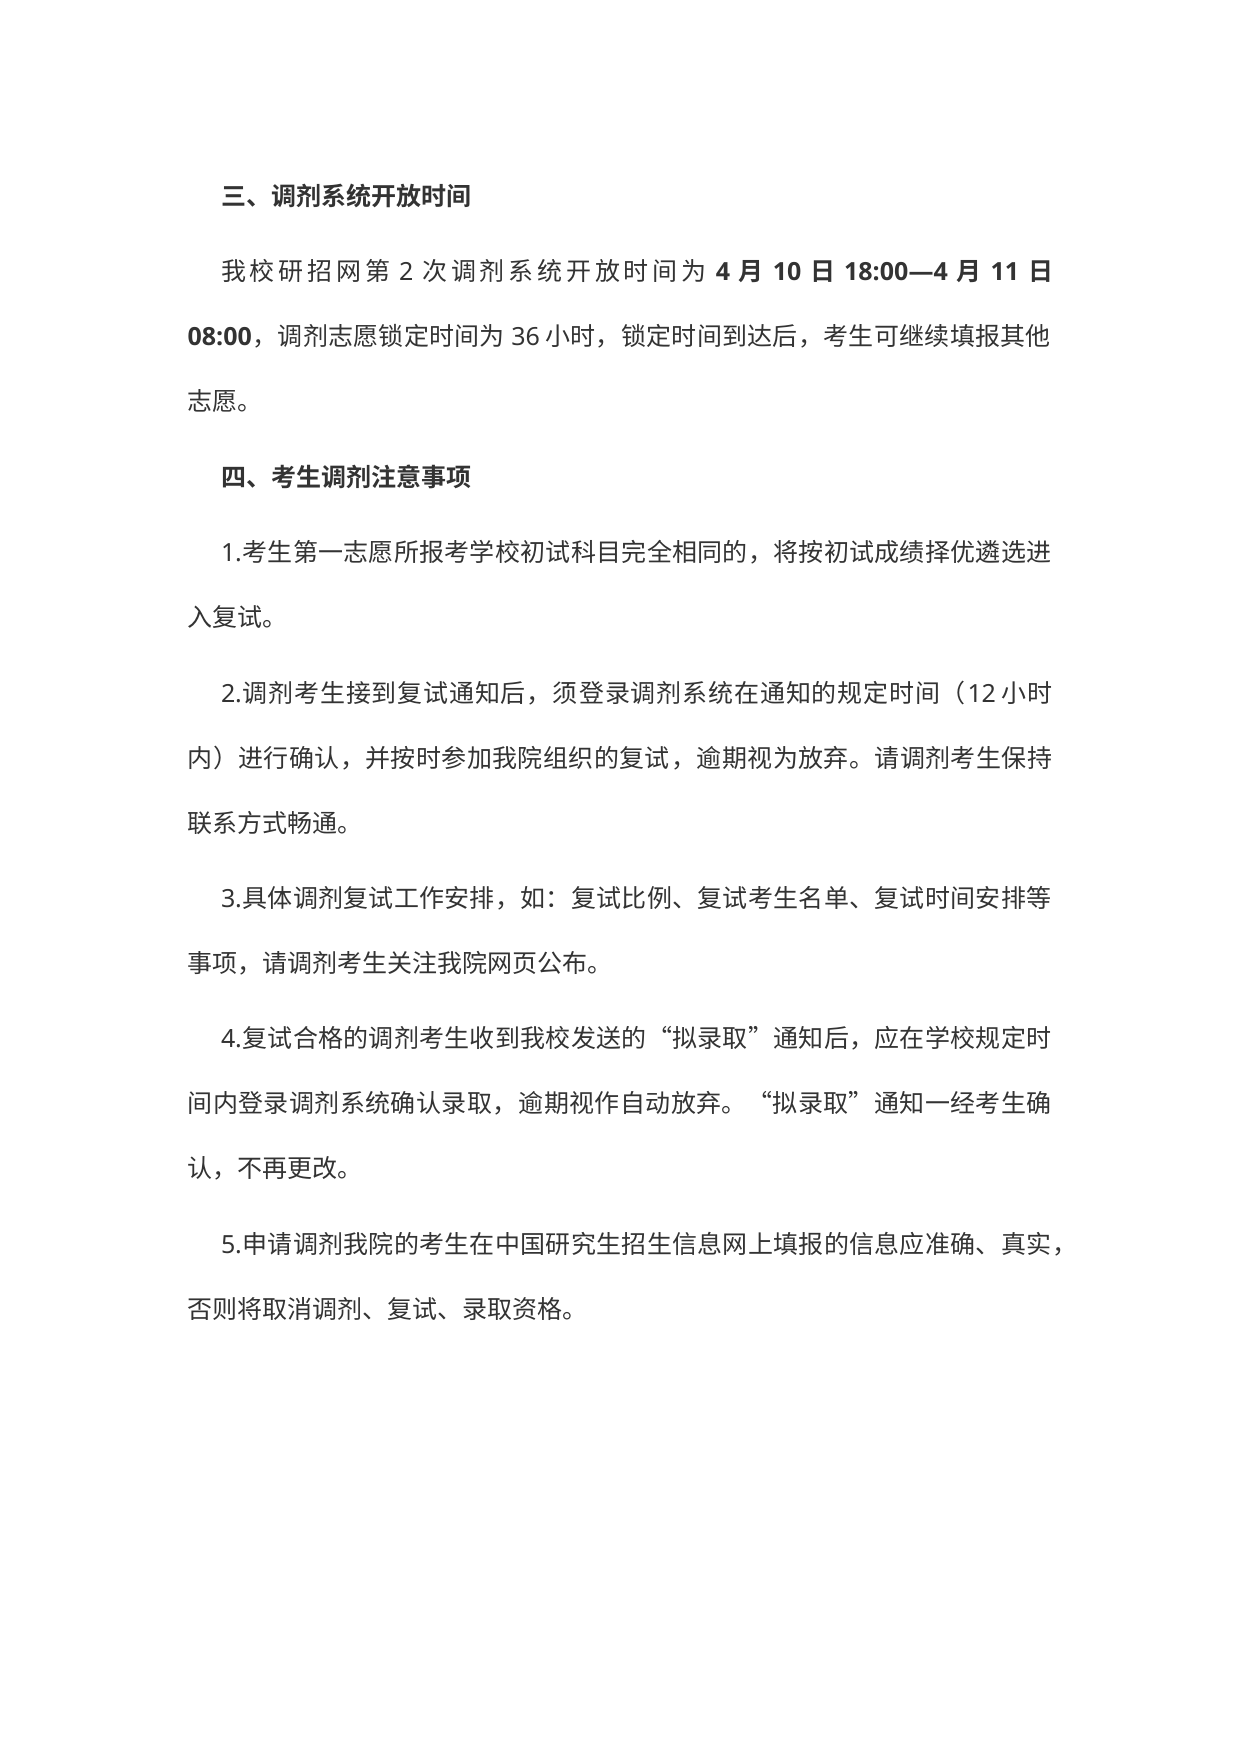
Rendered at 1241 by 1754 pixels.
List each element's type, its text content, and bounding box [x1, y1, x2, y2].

text 3.具体调剂复试工作安排，如：复试比例、复试考生名单、复试时间安排等事项，请调剂考生关注我院网页公布。 [187, 864, 1053, 994]
text 1.考生第一志愿所报考学校初试科目完全相同的，将按初试成绩择优遴选进入复试。 [187, 518, 1053, 648]
text 5.申请调剂我院的考生在中国研究生招生信息网上填报的信息应准确、真实，否则将取消调剂、复试、录取资格。 [187, 1210, 1053, 1340]
text 三、调剂系统开放时间 [187, 162, 1053, 227]
text 我校研招网第2次调剂系统开放时间为4月10日18:00—4月11日08:00，调剂志愿锁定时间为36小时，锁定时间到达后，考生可继续填报其他志愿。 [187, 237, 1053, 432]
text 4.复试合格的调剂考生收到我校发送的“拟录取”通知后，应在学校规定时间内登录调剂系统确认录取，逾期视作自动放弃。“拟录取”通知一经考生确认，不再更改。 [187, 1004, 1053, 1199]
text 2.调剂考生接到复试通知后，须登录调剂系统在通知的规定时间（12小时内）进行确认，并按时参加我院组织的复试，逾期视为放弃。请调剂考生保持联系方式畅通。 [187, 659, 1053, 854]
text 四、考生调剂注意事项 [187, 443, 1053, 508]
